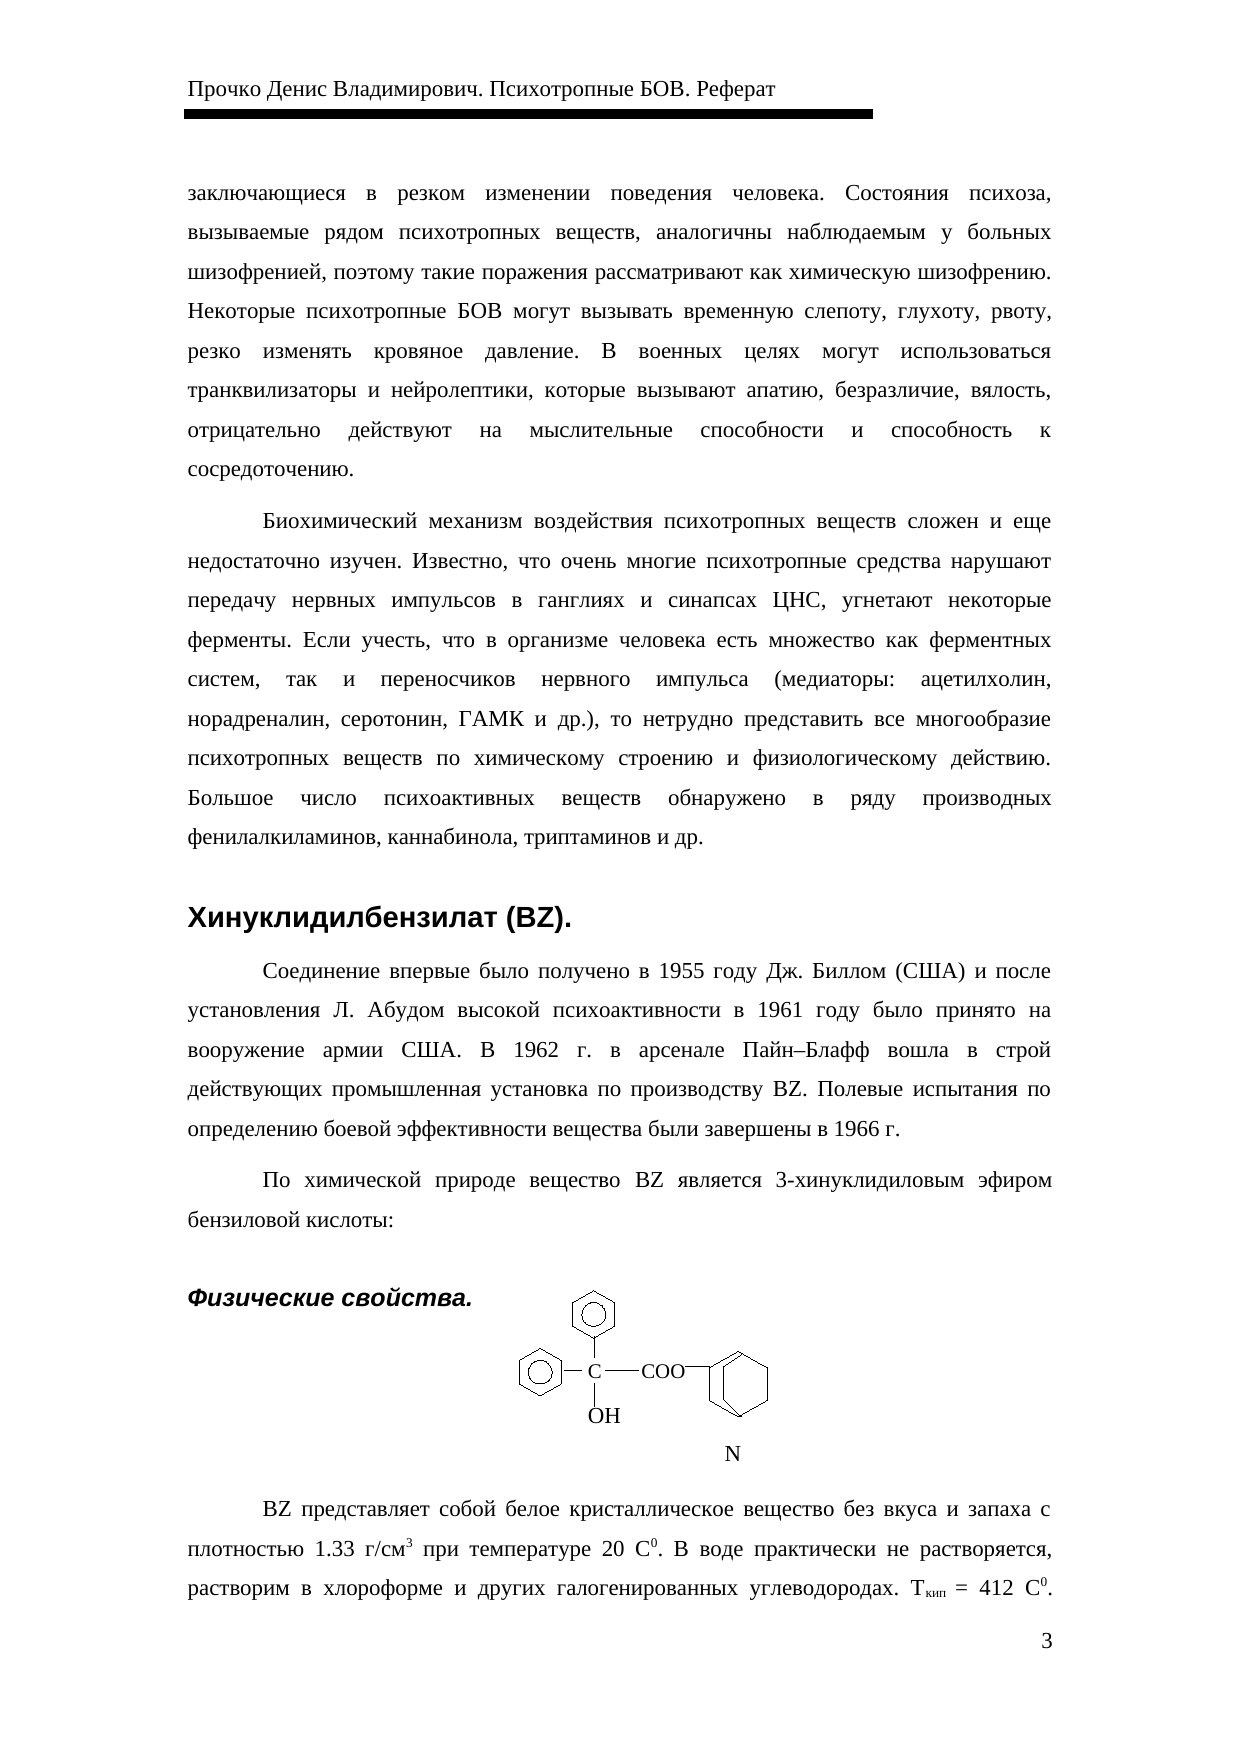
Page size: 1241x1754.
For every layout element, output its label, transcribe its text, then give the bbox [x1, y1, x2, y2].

text Соединение впервые было получено в 1955 году Дж. Биллом (США) и после установления Л. Абудом высокой психоактивности в 1961 году было принято на вооружение армии США. В 1962 г. в арсенале Пайн–Блафф вошла в строй действующих промышленная установка по производству BZ. Полевые испытания по определению боевой эффективности вещества были завершены в 1966 г. [187, 957, 1053, 1141]
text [187, 179, 1053, 482]
text Биохимический механизм воздействия психотропных веществ сложен и еще недостаточно изучен. Известно, что очень многие психотропные средства нарушают передачу нервных импульсов в ганглиях и синапсах ЦНС, угнетают некоторые ферменты. Если учесть, что в организме человека есть множество как ферментных систем, так и переносчиков нервного импульса (медиаторы: ацетилхолин, норадреналин, серотонин, ГАМК и др.), то нетрудно представить все многообразие психотропных веществ по химическому строению и физиологическому действию. Большое число психоактивных веществ обнаружено в ряду производных фенилалкиламинов, каннабинола, триптаминов и др. [187, 507, 1053, 849]
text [187, 1332, 1053, 1601]
subtitle Хинуклидилбензилат (BZ). [187, 900, 1053, 934]
text По химической природе вещество BZ является 3-хинуклидиловым эфиром бензиловой кислоты: [187, 1167, 1053, 1232]
subtitle Физические свойства. [187, 1283, 1053, 1312]
